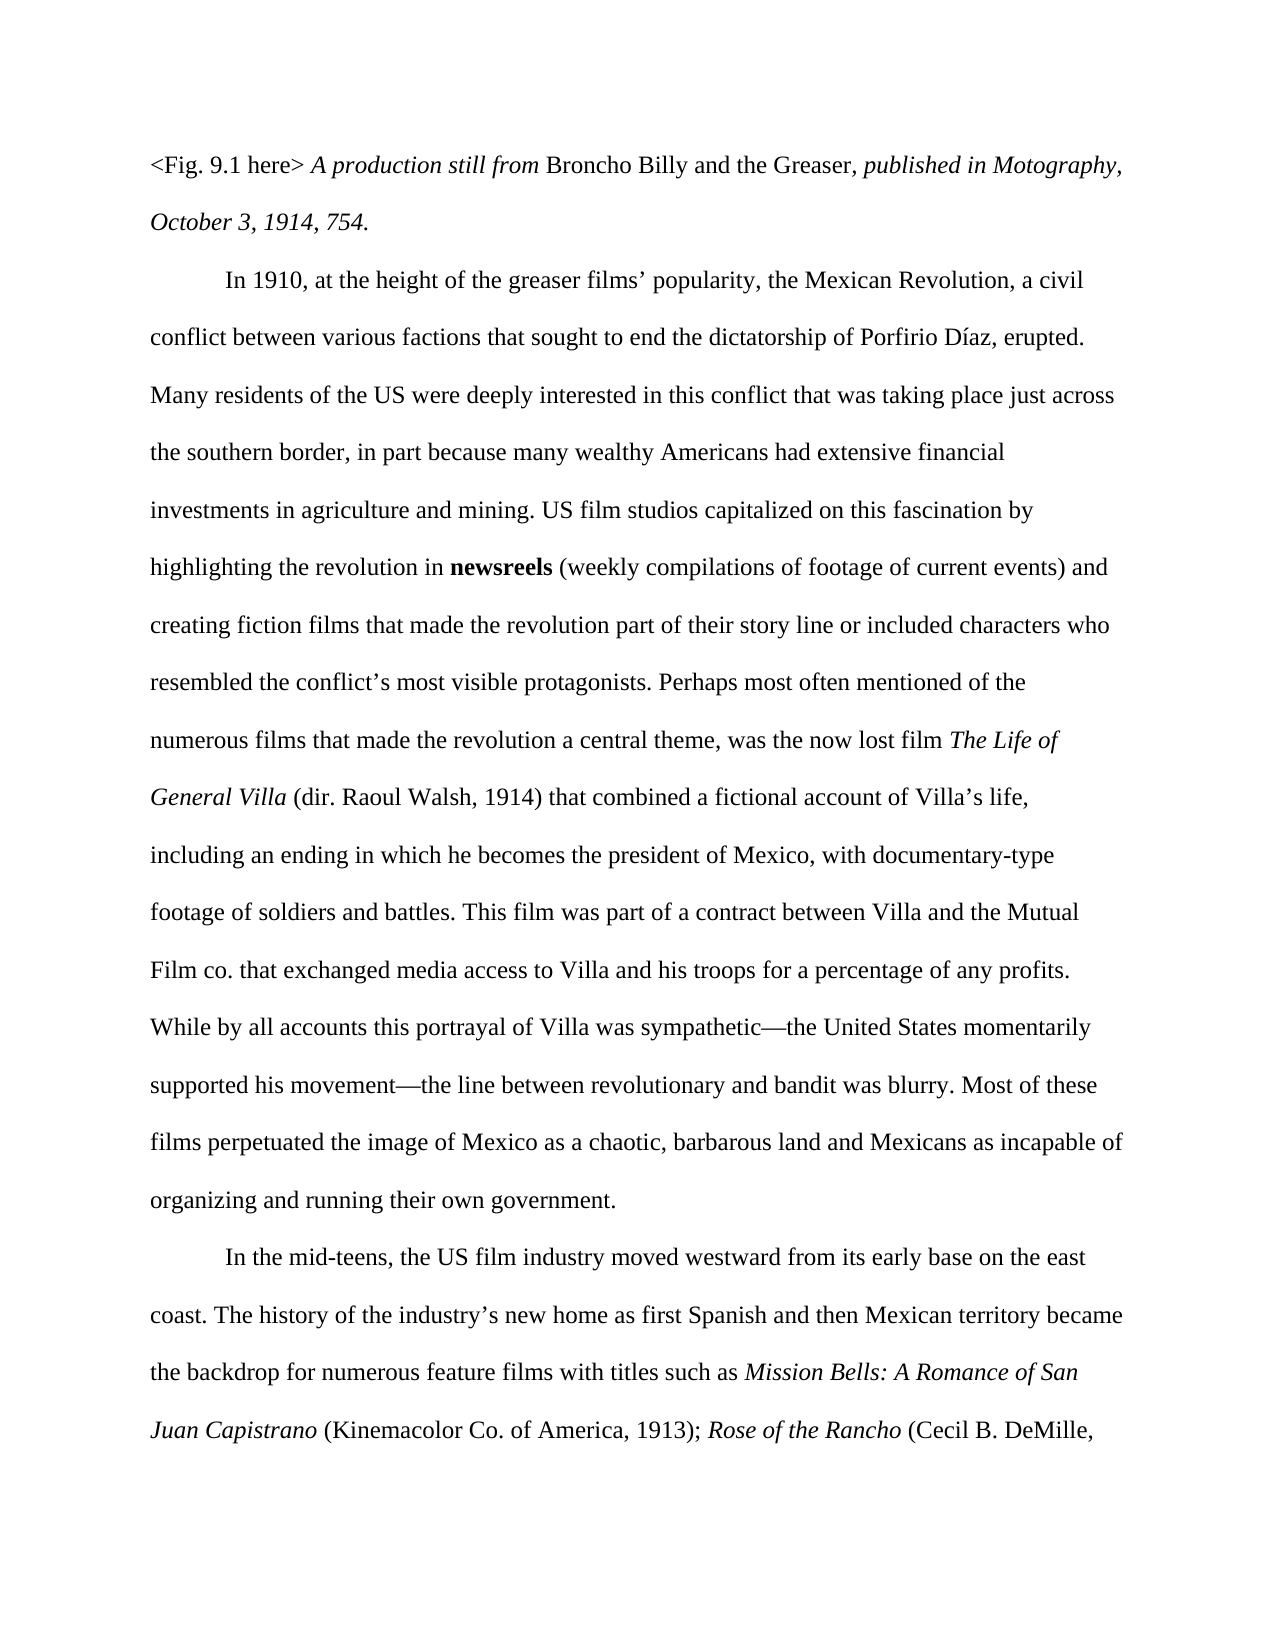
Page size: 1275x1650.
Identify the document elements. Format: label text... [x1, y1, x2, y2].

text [150, 1242, 1125, 1444]
text <Fig. 9.1 here> A production still from Broncho Billy and the Greaser, published in Motography, October 3, 1914, 754. [150, 150, 1125, 236]
text In 1910, at the height of the greaser films’ popularity, the Mexican Revolution, a civil conflict between various factions that sought to end the dictatorship of Porfirio Díaz, erupted. Many residents of the US were deeply interested in this conflict that was taking place just across the southern border, in part because many wealthy Americans had extensive financial investments in agriculture and mining. US film studios capitalized on this fascination by highlighting the revolution in newsreels (weekly compilations of footage of current events) and creating fiction films that made the revolution part of their story line or included characters who resembled the conflict’s most visible protagonists. Perhaps most often mentioned of the numerous films that made the revolution a central theme, was the now lost film The Life of General Villa (dir. Raoul Walsh, 1914) that combined a fictional account of Villa’s life, including an ending in which he becomes the president of Mexico, with documentary-type footage of soldiers and battles. This film was part of a contract between Villa and the Mutual Film co. that exchanged media access to Villa and his troops for a percentage of any profits. While by all accounts this portrayal of Villa was sympathetic—the United States momentarily supported his movement—the line between revolutionary and bandit was blurry. Most of these films perpetuated the image of Mexico as a chaotic, barbarous land and Mexicans as incapable of organizing and running their own government. [150, 265, 1125, 1214]
